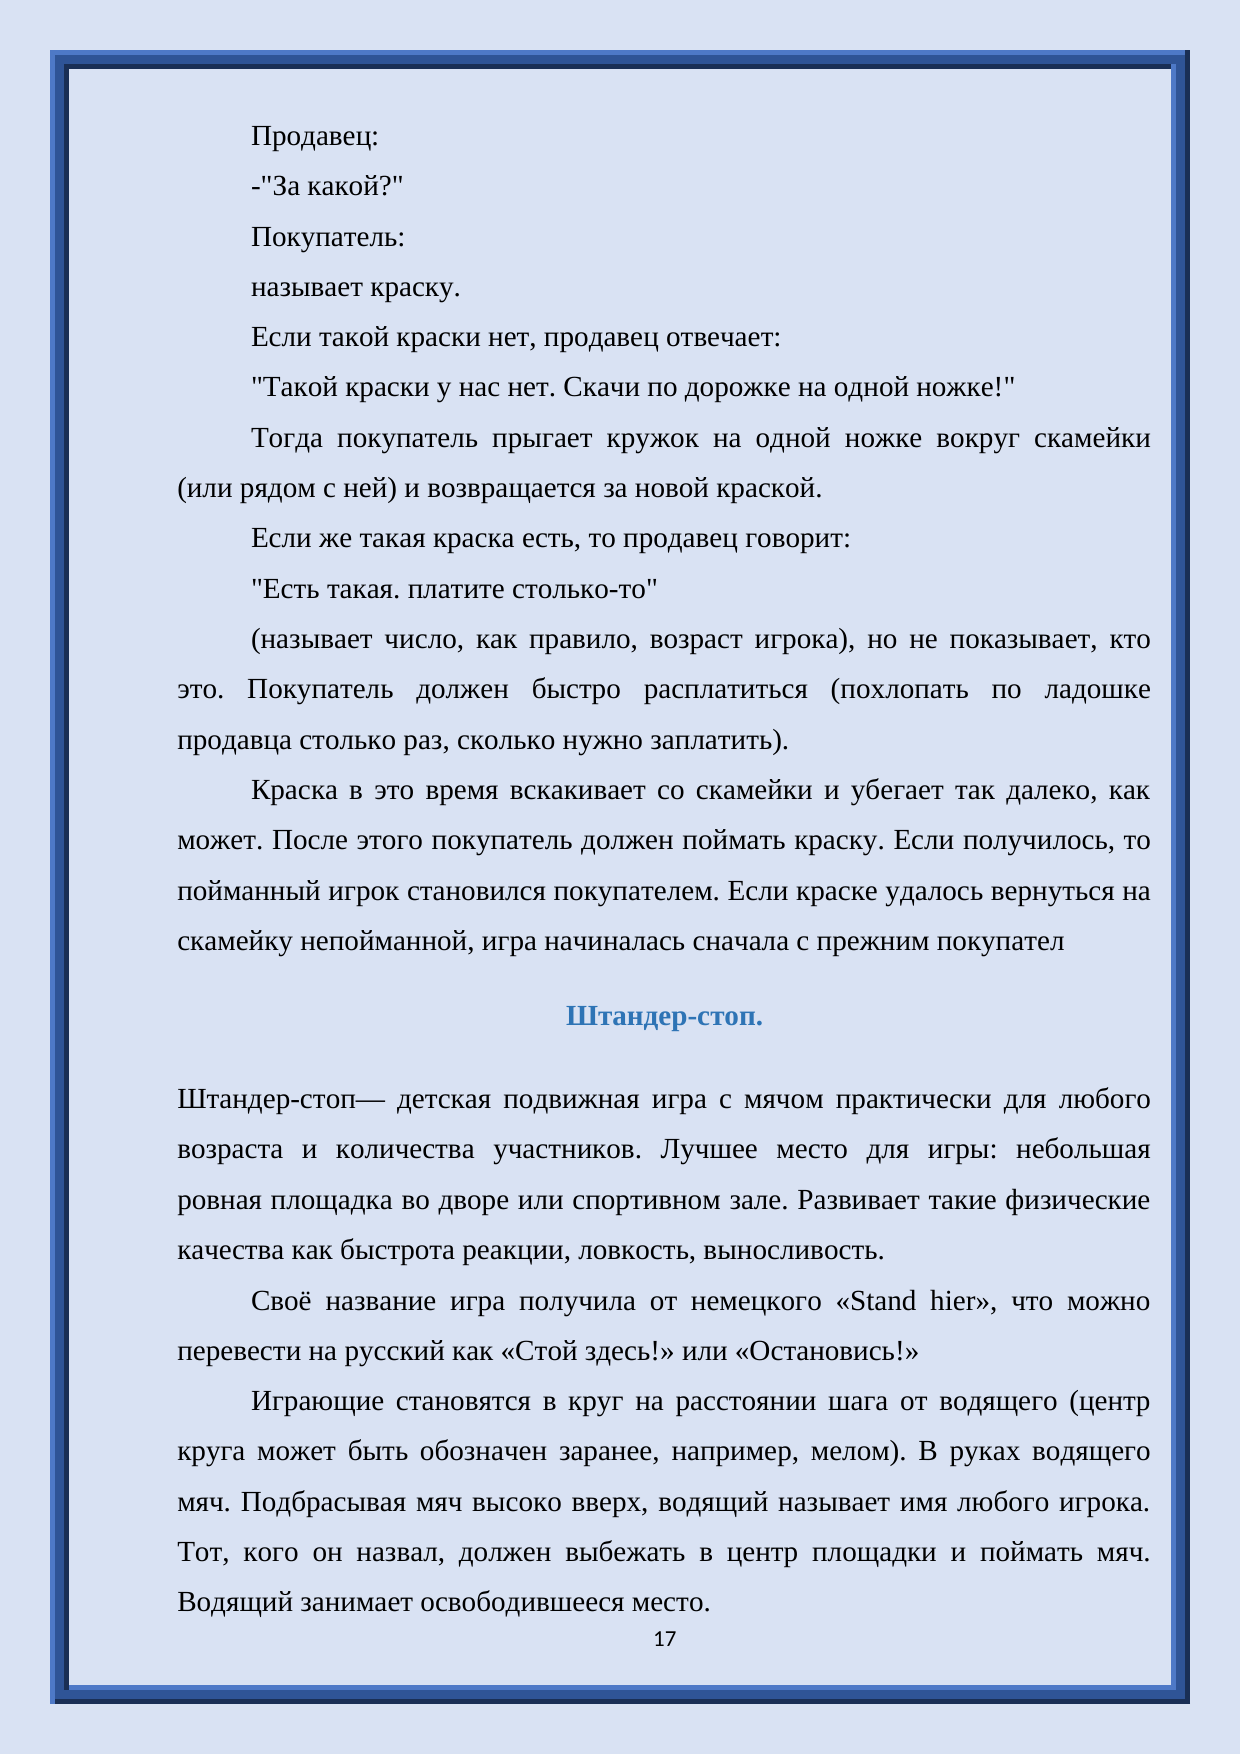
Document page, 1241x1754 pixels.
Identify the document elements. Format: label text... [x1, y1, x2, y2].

subtitle Штандер-стоп. [177, 998, 1152, 1032]
text "Есть такая. платите столько-то" [177, 571, 1152, 604]
text "Такой краски у нас нет. Скачи по дорожке на одной ножке!" [177, 369, 1152, 403]
text Если такой краски нет, продавец отвечает: [177, 319, 1152, 353]
text Продавец: [177, 118, 1152, 152]
text Тогда покупатель прыгает кружок на одной ножке вокруг скамейки (или рядом с ней) и возвращается за новой краской. [177, 420, 1152, 504]
text Краска в это время вскакивает со скамейки и убегает так далеко, как может. После этого покупатель должен поймать краску. Если получилось, то пойманный игрок становился покупателем. Если краске удалось вернуться на скамейку непойманной, игра начиналась сначала с прежним покупател [177, 772, 1152, 957]
text -"За какой?" [177, 168, 1152, 202]
text Играющие становятся в круг на расстоянии шага от водящего (центр круга может быть обозначен заранее, например, мелом). В руках водящего мяч. Подбрасывая мяч высоко вверх, водящий называет имя любого игрока. Тот, кого он назвал, должен выбежать в центр площадки и поймать мяч. Водящий занимает освободившееся место. [177, 1383, 1152, 1618]
text Покупатель: [177, 219, 1152, 252]
text (называет число, как правило, возраст игрока), но не показывает, кто это. Покупатель должен быстро расплатиться (похлопать по ладошке продавца столько раз, сколько нужно заплатить). [177, 621, 1152, 755]
text называет краску. [177, 269, 1152, 302]
text Штандер-стоп— детская подвижная игра с мячом практически для любого возраста и количества участников. Лучшее место для игры: небольшая ровная площадка во дворе или спортивном зале. Развивает такие физические качества как быстрота реакции, ловкость, выносливость. [177, 1081, 1152, 1266]
text Если же такая краска есть, то продавец говорит: [177, 521, 1152, 554]
text Своё название игра получила от немецкого «Stand hier», что можно перевести на русский как «Стой здесь!» или «Остановись!» [177, 1283, 1152, 1366]
